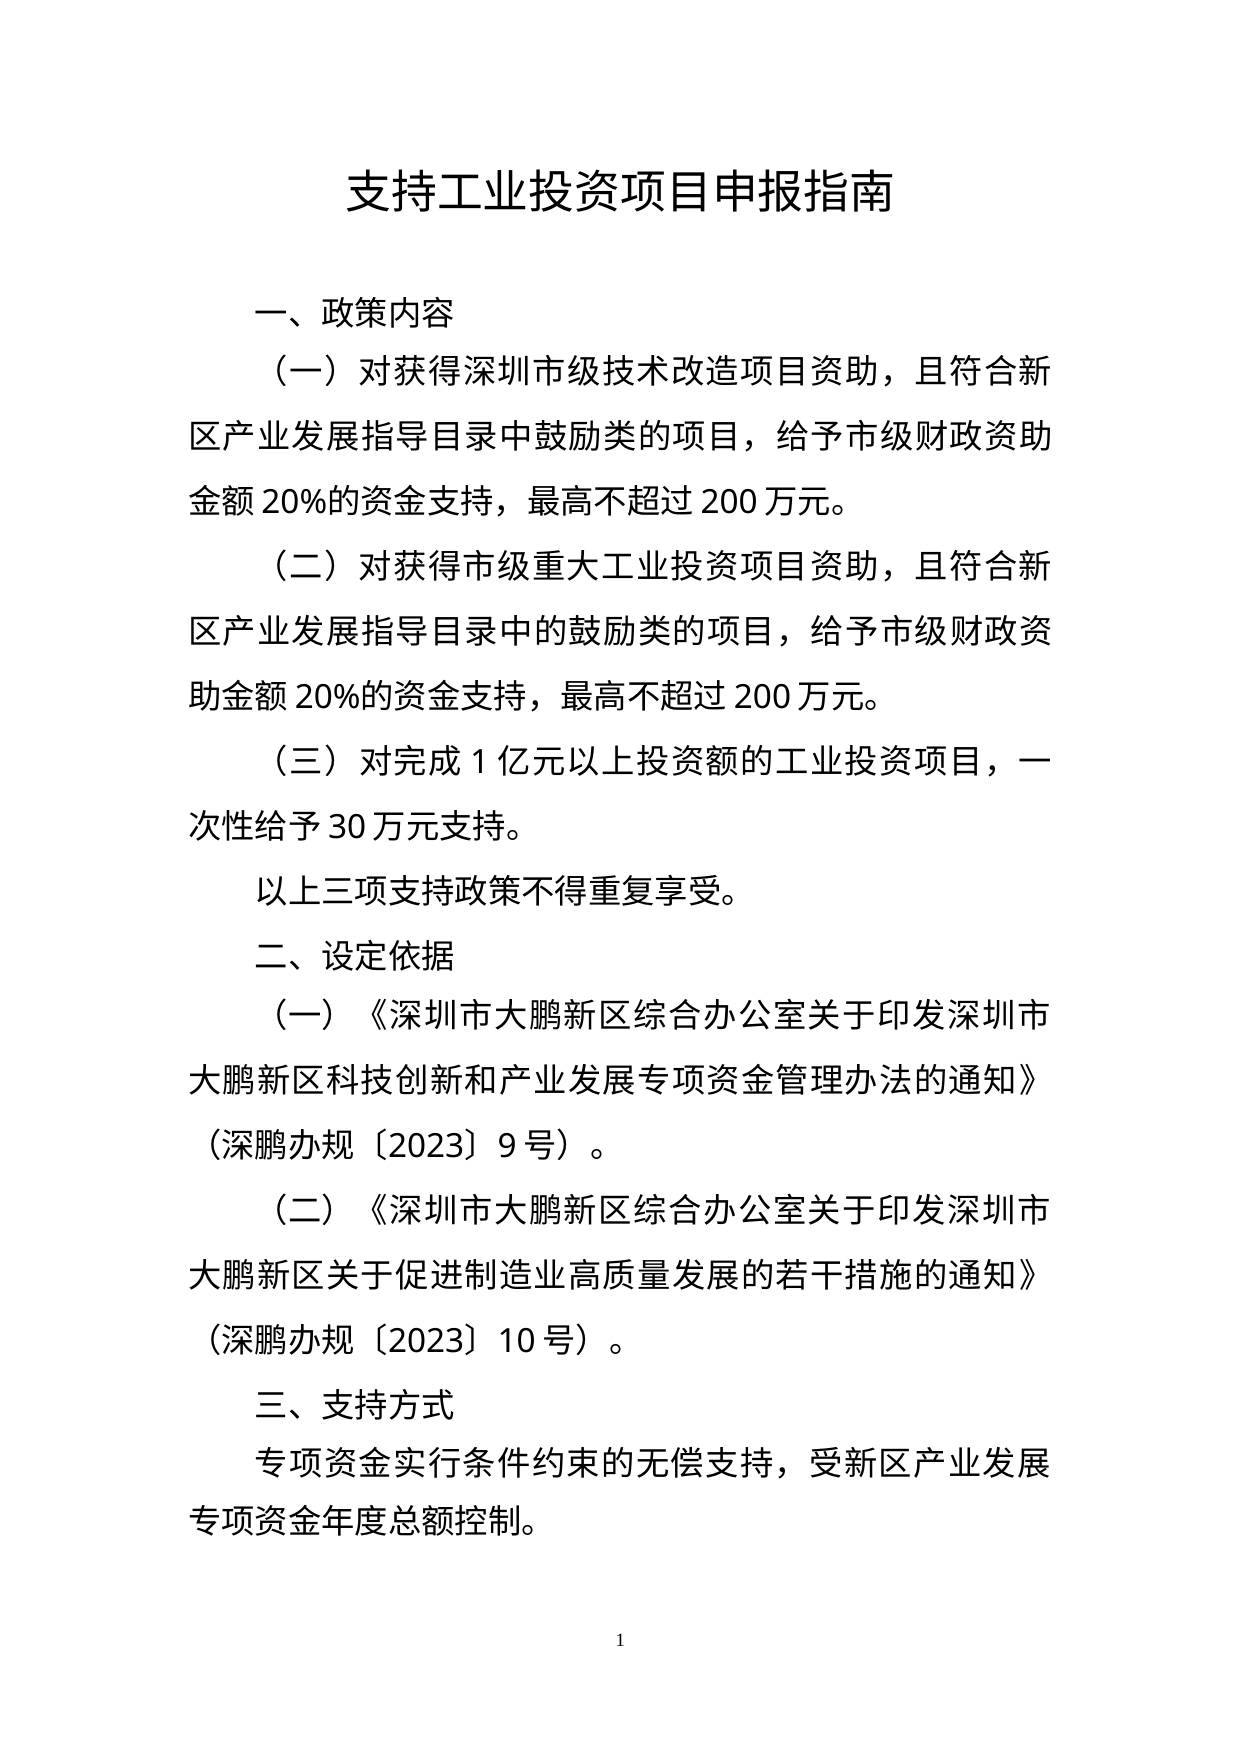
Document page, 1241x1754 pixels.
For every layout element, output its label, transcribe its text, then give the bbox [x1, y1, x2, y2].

text 专项资金实行条件约束的无偿支持，受新区产业发展专项资金年度总额控制。 [188, 1429, 1052, 1545]
list （一）对获得深圳市级技术改造项目资助，且符合新区产业发展指导目录中鼓励类的项目，给予市级财政资助金额20%的资金支持，最高不超过200万元。 [188, 337, 1052, 532]
text 一、政策内容 [188, 279, 1052, 337]
text 支持工业投资项目申报指南 [188, 162, 1052, 220]
text 三、支持方式 [188, 1370, 1052, 1429]
text 二、设定依据 [188, 922, 1052, 980]
list 《深圳市大鹏新区综合办公室关于印发深圳市大鹏新区科技创新和产业发展专项资金管理办法的通知》（深鹏办规〔2023〕9号）。 [188, 980, 1052, 1175]
text 以上三项支持政策不得重复享受。 [188, 857, 1052, 922]
list （二）对获得市级重大工业投资项目资助，且符合新区产业发展指导目录中的鼓励类的项目，给予市级财政资助金额20%的资金支持，最高不超过200万元。 [188, 532, 1052, 727]
list （三）对完成1亿元以上投资额的工业投资项目，一次性给予30万元支持。 [188, 727, 1052, 857]
list 《深圳市大鹏新区综合办公室关于印发深圳市大鹏新区关于促进制造业高质量发展的若干措施的通知》（深鹏办规〔2023〕10号）。 [188, 1175, 1052, 1370]
